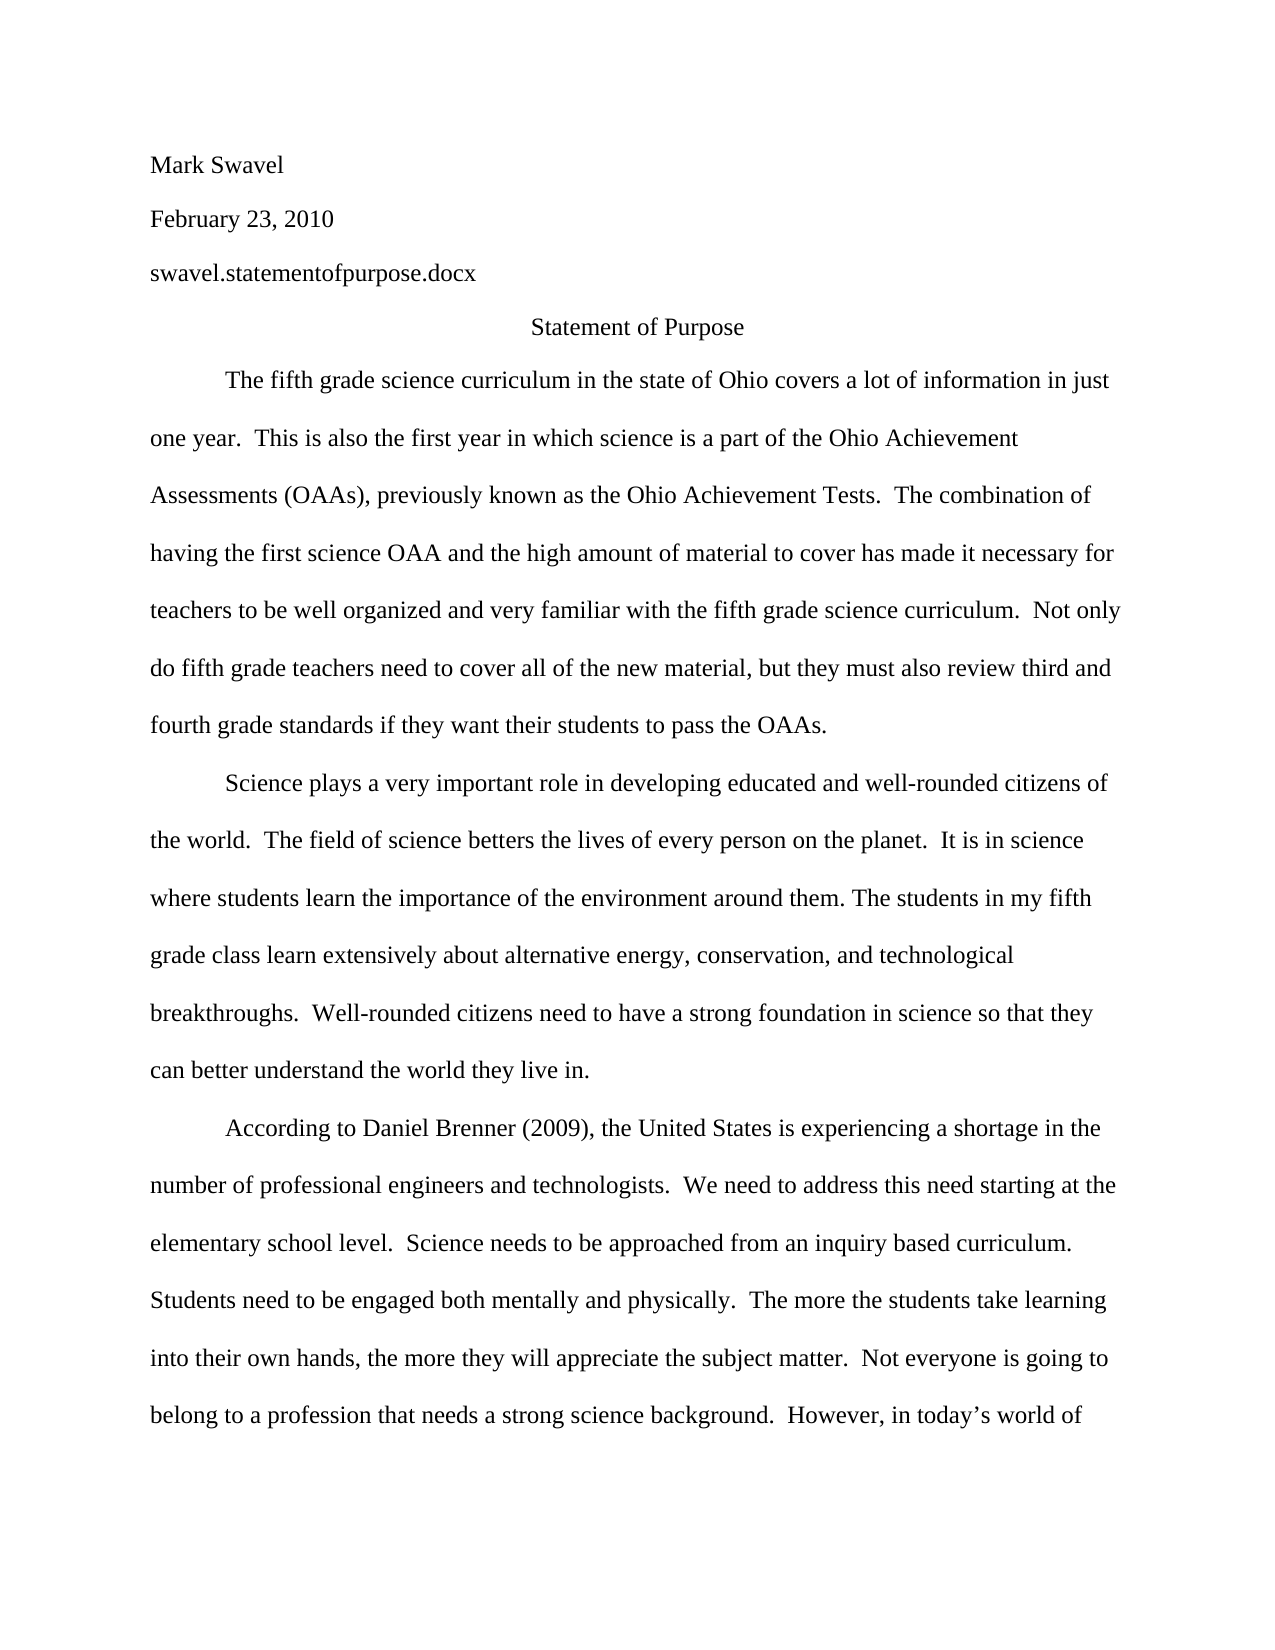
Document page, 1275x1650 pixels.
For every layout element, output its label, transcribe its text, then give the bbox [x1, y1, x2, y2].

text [150, 1113, 1125, 1429]
text Science plays a very important role in developing educated and well-rounded citizens of the world. The field of science betters the lives of every person on the planet. It is in science where students learn the importance of the environment around them. The students in my fifth grade class learn extensively about alternative energy, conservation, and technological breakthroughs. Well-rounded citizens need to have a strong foundation in science so that they can better understand the world they live in. [150, 768, 1125, 1084]
text February 23, 2010 [150, 204, 1125, 233]
text Statement of Purpose [150, 312, 1125, 340]
text Mark Swavel [150, 150, 1125, 179]
text swavel.statementofpurpose.docx [150, 258, 1125, 286]
text The fifth grade science curriculum in the state of Ohio covers a lot of information in just one year. This is also the first year in which science is a part of the Ohio Achievement Assessments (OAAs), previously known as the Ohio Achievement Tests. The combination of having the first science OAA and the high amount of material to cover has made it necessary for teachers to be well organized and very familiar with the fifth grade science curriculum. Not only do fifth grade teachers need to cover all of the new material, but they must also review third and fourth grade standards if they want their students to pass the OAAs. [150, 365, 1125, 739]
